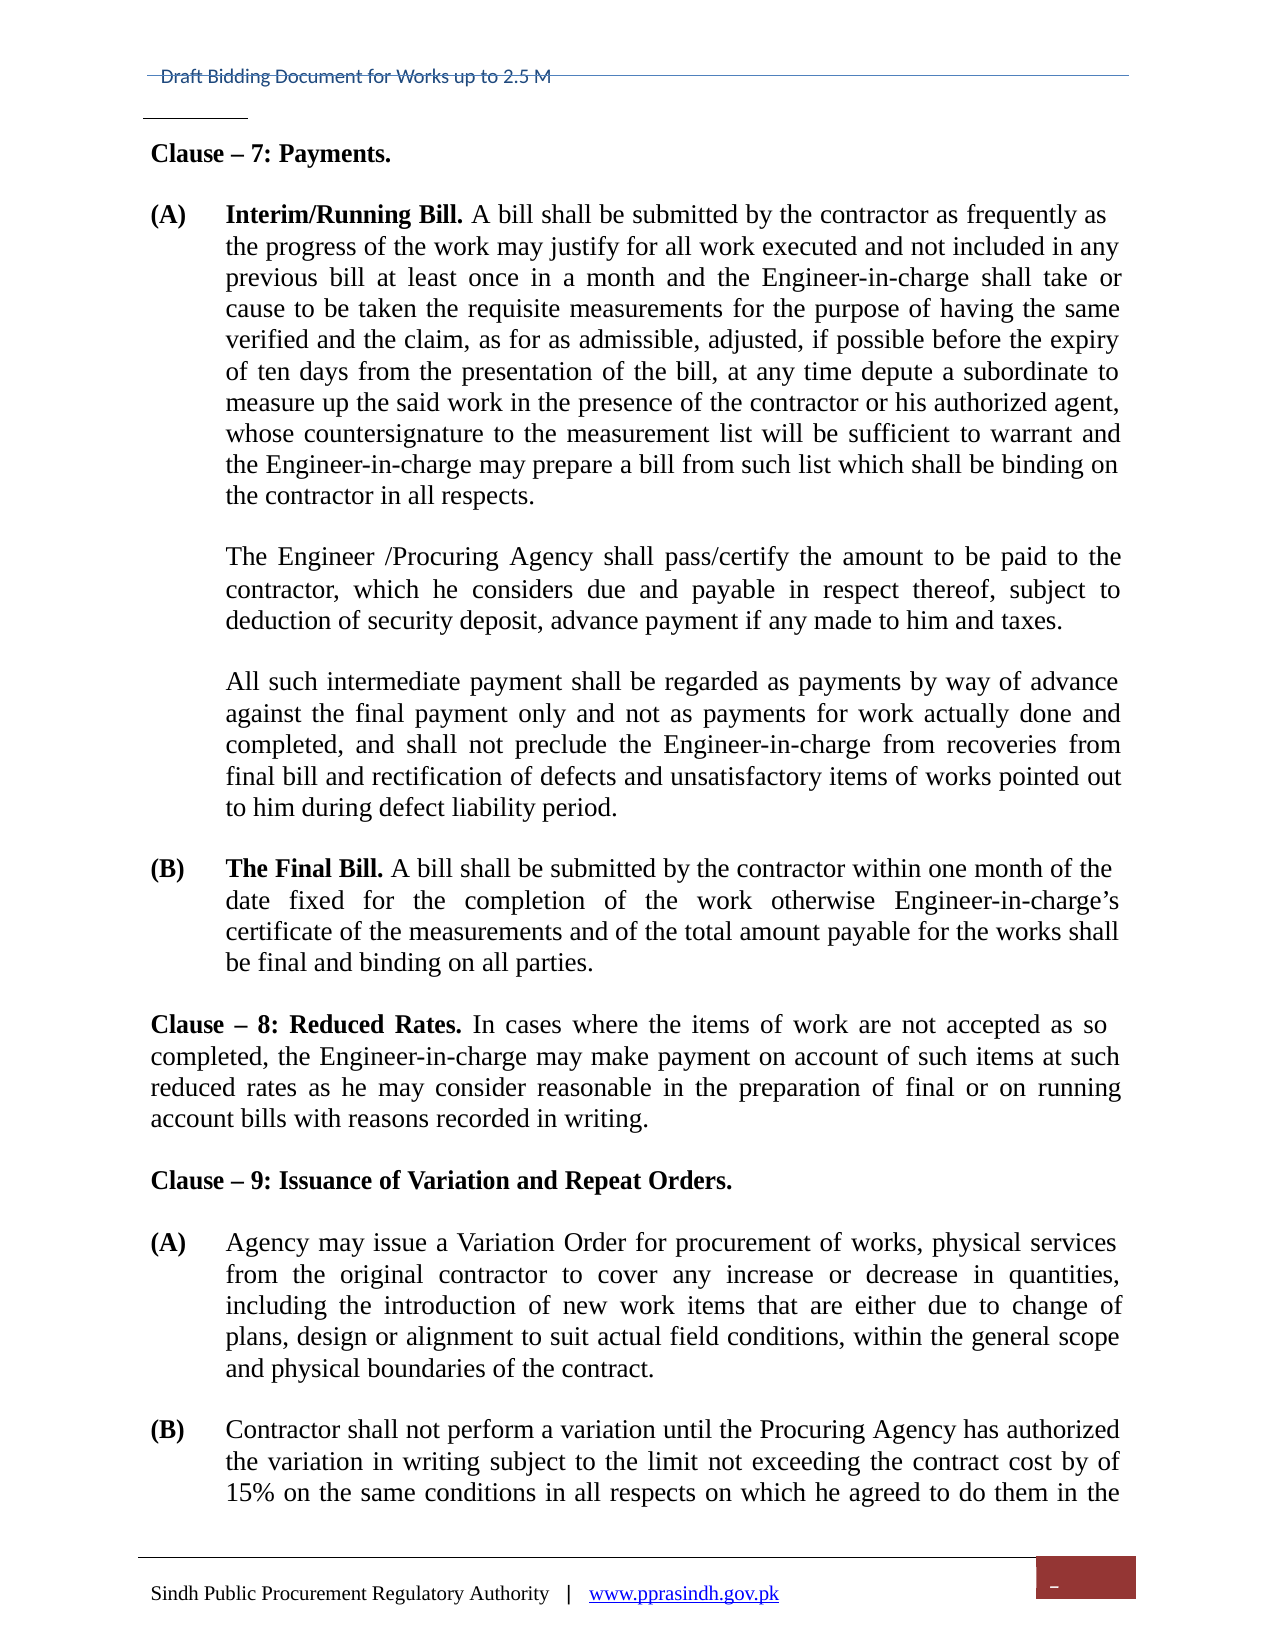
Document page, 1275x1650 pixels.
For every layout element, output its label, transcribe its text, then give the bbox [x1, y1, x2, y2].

text the Engineer-in-charge may prepare a bill from such list which shall be binding on [150, 448, 1169, 479]
text deduction of security deposit, advance payment if any made to him and taxes. [150, 604, 1169, 635]
text previous bill at least once in a month and the Engineer-in-charge shall take or [150, 261, 1169, 293]
text (B) The Final Bill. A bill shall be submitted by the contractor within one month of the [150, 847, 1169, 885]
text Clause – 7: Payments. [150, 138, 1169, 169]
text from the original contractor to cover any increase or decrease in quantities, [150, 1259, 1169, 1290]
text All such intermediate payment shall be regarded as payments by way of advance [150, 660, 1169, 698]
text of ten days from the presentation of the bill, at any time depute a subordinate to [150, 355, 1169, 386]
text account bills with reasons recorded in writing. [150, 1103, 1169, 1134]
text The Engineer /Procuring Agency shall pass/certify the amount to be paid to the [150, 536, 1169, 573]
text reduced rates as he may consider reasonable in the preparation of final or on running [150, 1072, 1169, 1103]
text the variation in writing subject to the limit not exceeding the contract cost by of [150, 1446, 1169, 1477]
text (A) Agency may issue a Variation Order for procurement of works, physical services [150, 1222, 1169, 1259]
text including the introduction of new work items that are either due to change of [150, 1290, 1169, 1321]
text the progress of the work may justify for all work executed and not included in any [150, 230, 1169, 261]
text be final and binding on all parties. [150, 947, 1169, 978]
text 6Draft Bidding Document for Works up to 2.5 M [150, 67, 1169, 88]
text (A) Interim/Running Bill. A bill shall be submitted by the contractor as frequently as [150, 194, 1169, 230]
text certificate of the measurements and of the total amount payable for the works shall [150, 916, 1169, 947]
text 15% on the same conditions in all respects on which he agreed to do them in the [150, 1477, 1169, 1508]
text date fixed for the completion of the work otherwise Engineer-in-charge’s [150, 885, 1169, 916]
text measure up the said work in the presence of the contractor or his authorized agent, [150, 386, 1169, 417]
text final bill and rectification of defects and unsatisfactory items of works pointed out [150, 760, 1169, 791]
text Sindh Public Procurement Regulatory Authority | www.pprasindh.gov.pk 7 [150, 1583, 1169, 1605]
text verified and the claim, as for as admissible, adjusted, if possible before the expiry [150, 324, 1169, 355]
text (B) Contractor shall not perform a variation until the Procuring Agency has authorized [150, 1408, 1169, 1446]
text Clause – 9: Issuance of Variation and Repeat Orders. [150, 1159, 1169, 1197]
text contractor, which he considers due and payable in respect thereof, subject to [150, 573, 1169, 604]
text and physical boundaries of the contract. [150, 1352, 1169, 1383]
text whose countersignature to the measurement list will be sufficient to warrant and [150, 417, 1169, 448]
text plans, design or alignment to suit actual field conditions, within the general scope [150, 1321, 1169, 1352]
text completed, the Engineer-in-charge may make payment on account of such items at such [150, 1041, 1169, 1072]
text cause to be taken the requisite measurements for the purpose of having the same [150, 293, 1169, 324]
text to him during defect liability period. [150, 791, 1169, 822]
text the contractor in all respects. [150, 479, 1169, 511]
text completed, and shall not preclude the Engineer-in-charge from recoveries from [150, 729, 1169, 760]
text Clause – 8: Reduced Rates. In cases where the items of work are not accepted as so [150, 1003, 1169, 1041]
text against the final payment only and not as payments for work actually done and [150, 698, 1169, 729]
